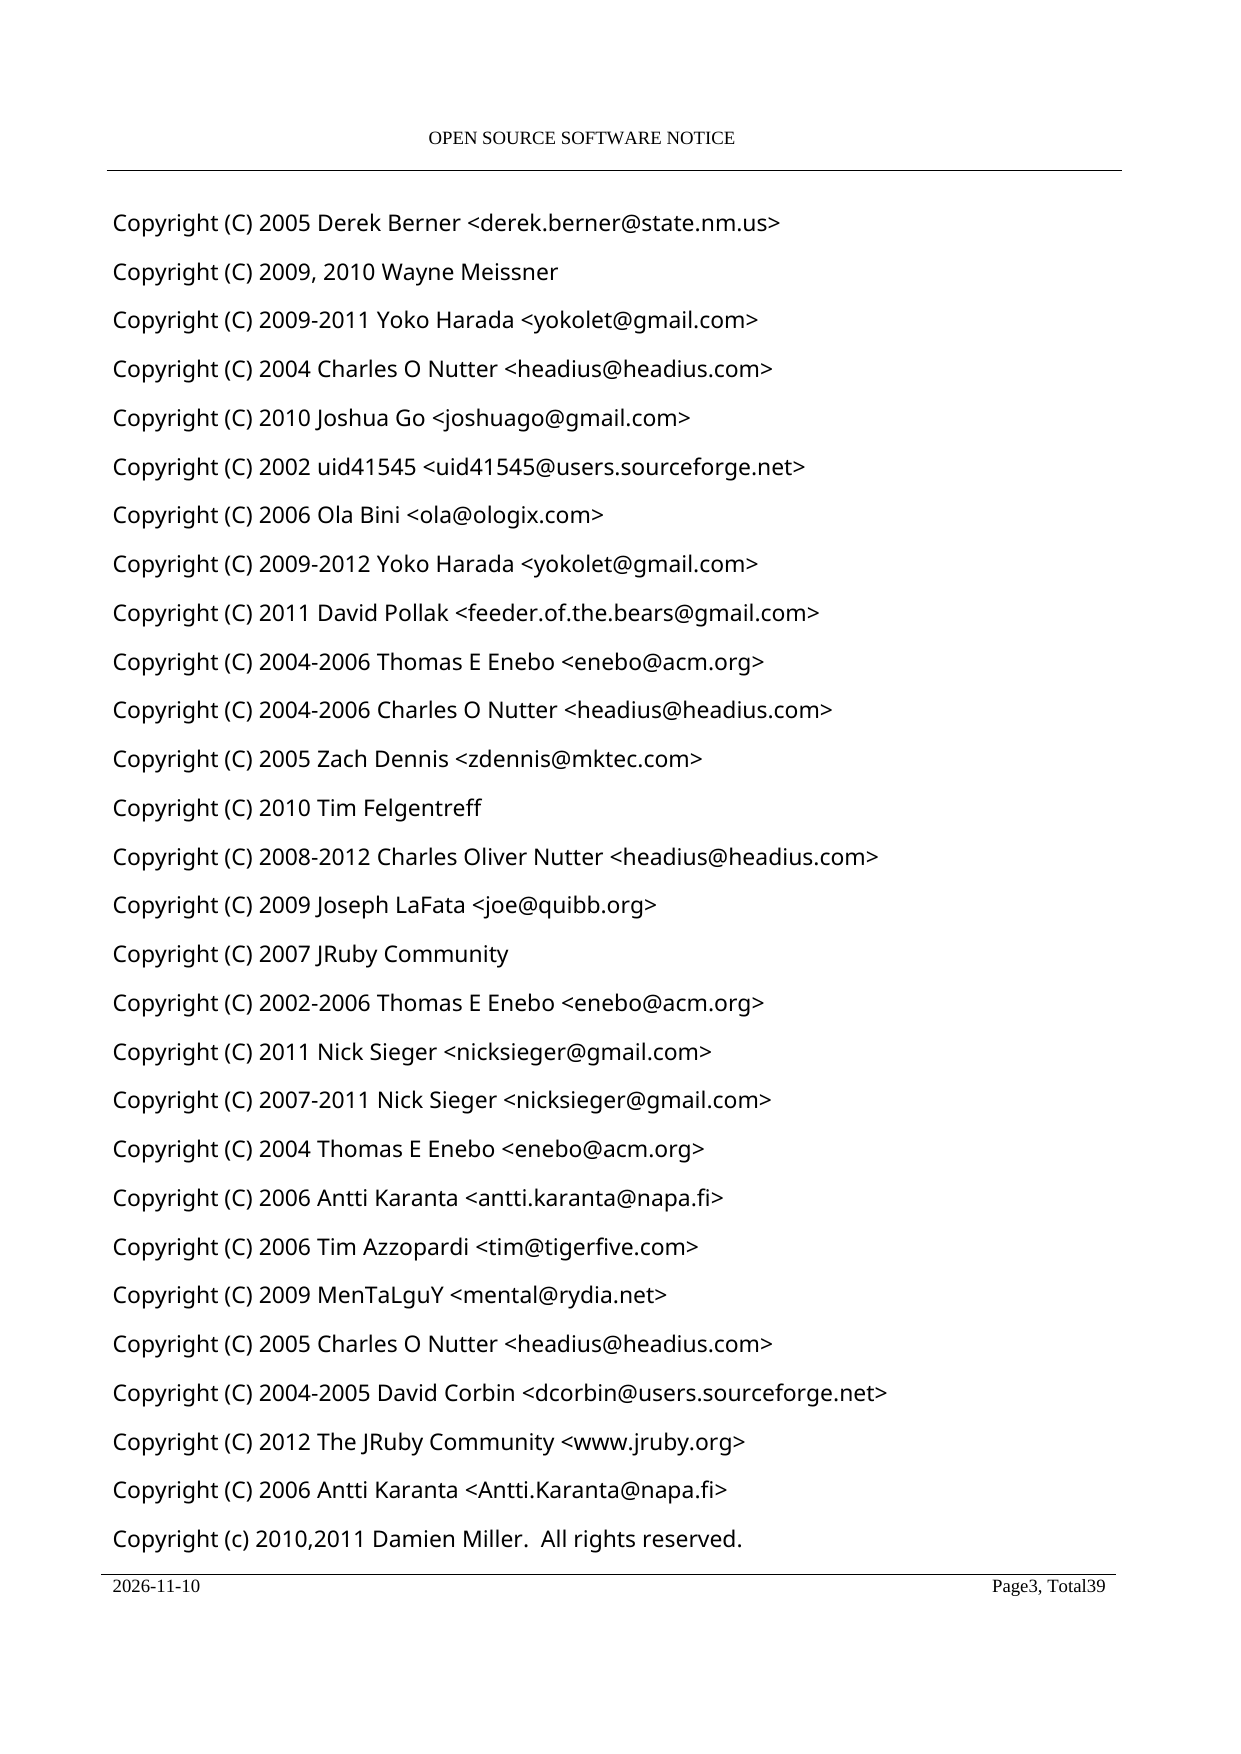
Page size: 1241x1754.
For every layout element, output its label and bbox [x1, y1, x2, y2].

text [112, 206, 1128, 1555]
